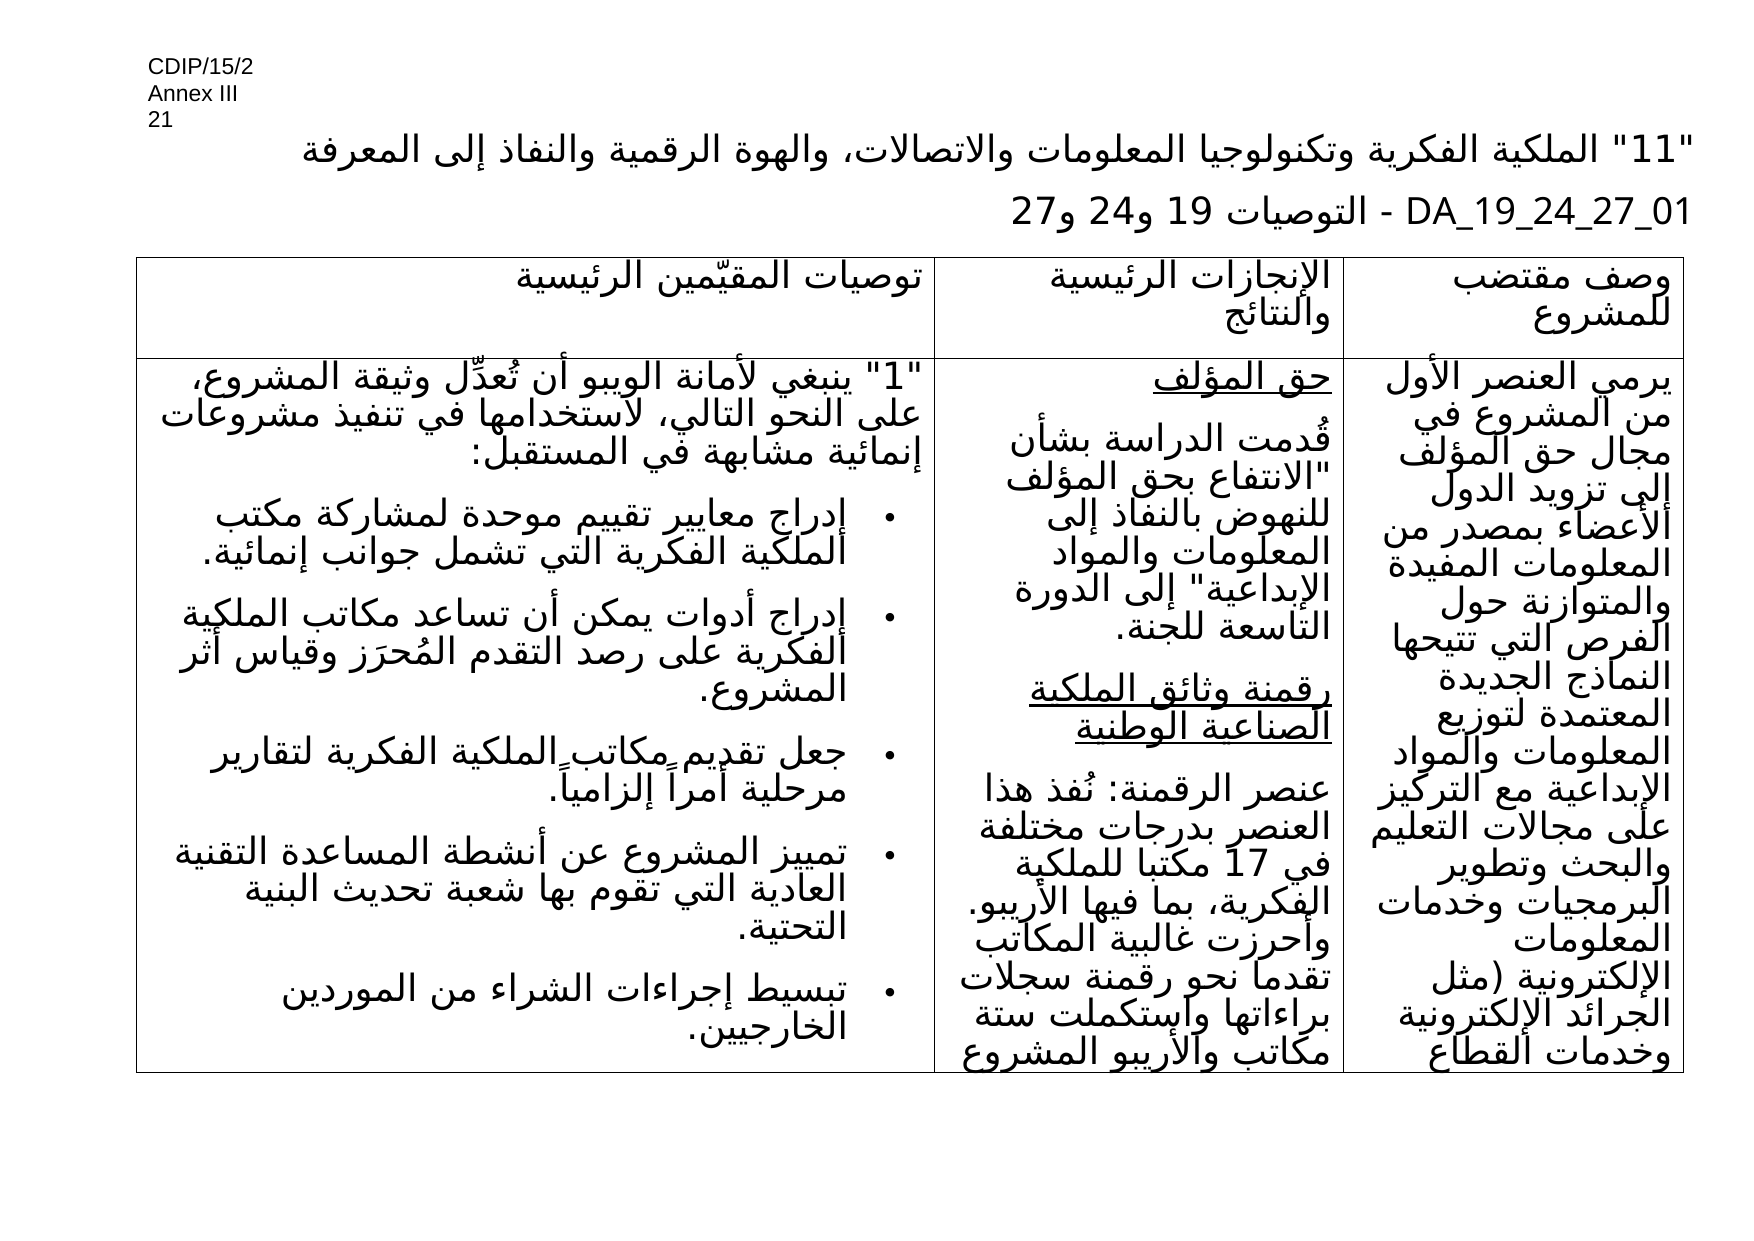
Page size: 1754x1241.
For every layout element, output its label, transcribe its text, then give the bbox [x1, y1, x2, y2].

table_header توصيات المقيّمين الرئيسية [137, 258, 934, 358]
text DA_19_24_27_01 - التوصيات 19 و24 و27 [148, 195, 1351, 232]
table_header الإنجازات الرئيسية والنتائج [935, 258, 1343, 358]
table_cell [935, 359, 1343, 1072]
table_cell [1344, 359, 1683, 1072]
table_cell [137, 359, 934, 1072]
text DA_19_24_27_01 - التوصيات 19 و24 و27 [1324, 195, 1695, 232]
table_header وصف مقتضب للمشروع [1344, 258, 1683, 358]
text "11" الملكية الفكرية وتكنولوجيا المعلومات والاتصالات، والهوة الرقمية والنفاذ إلى المعرفة [148, 132, 1695, 170]
